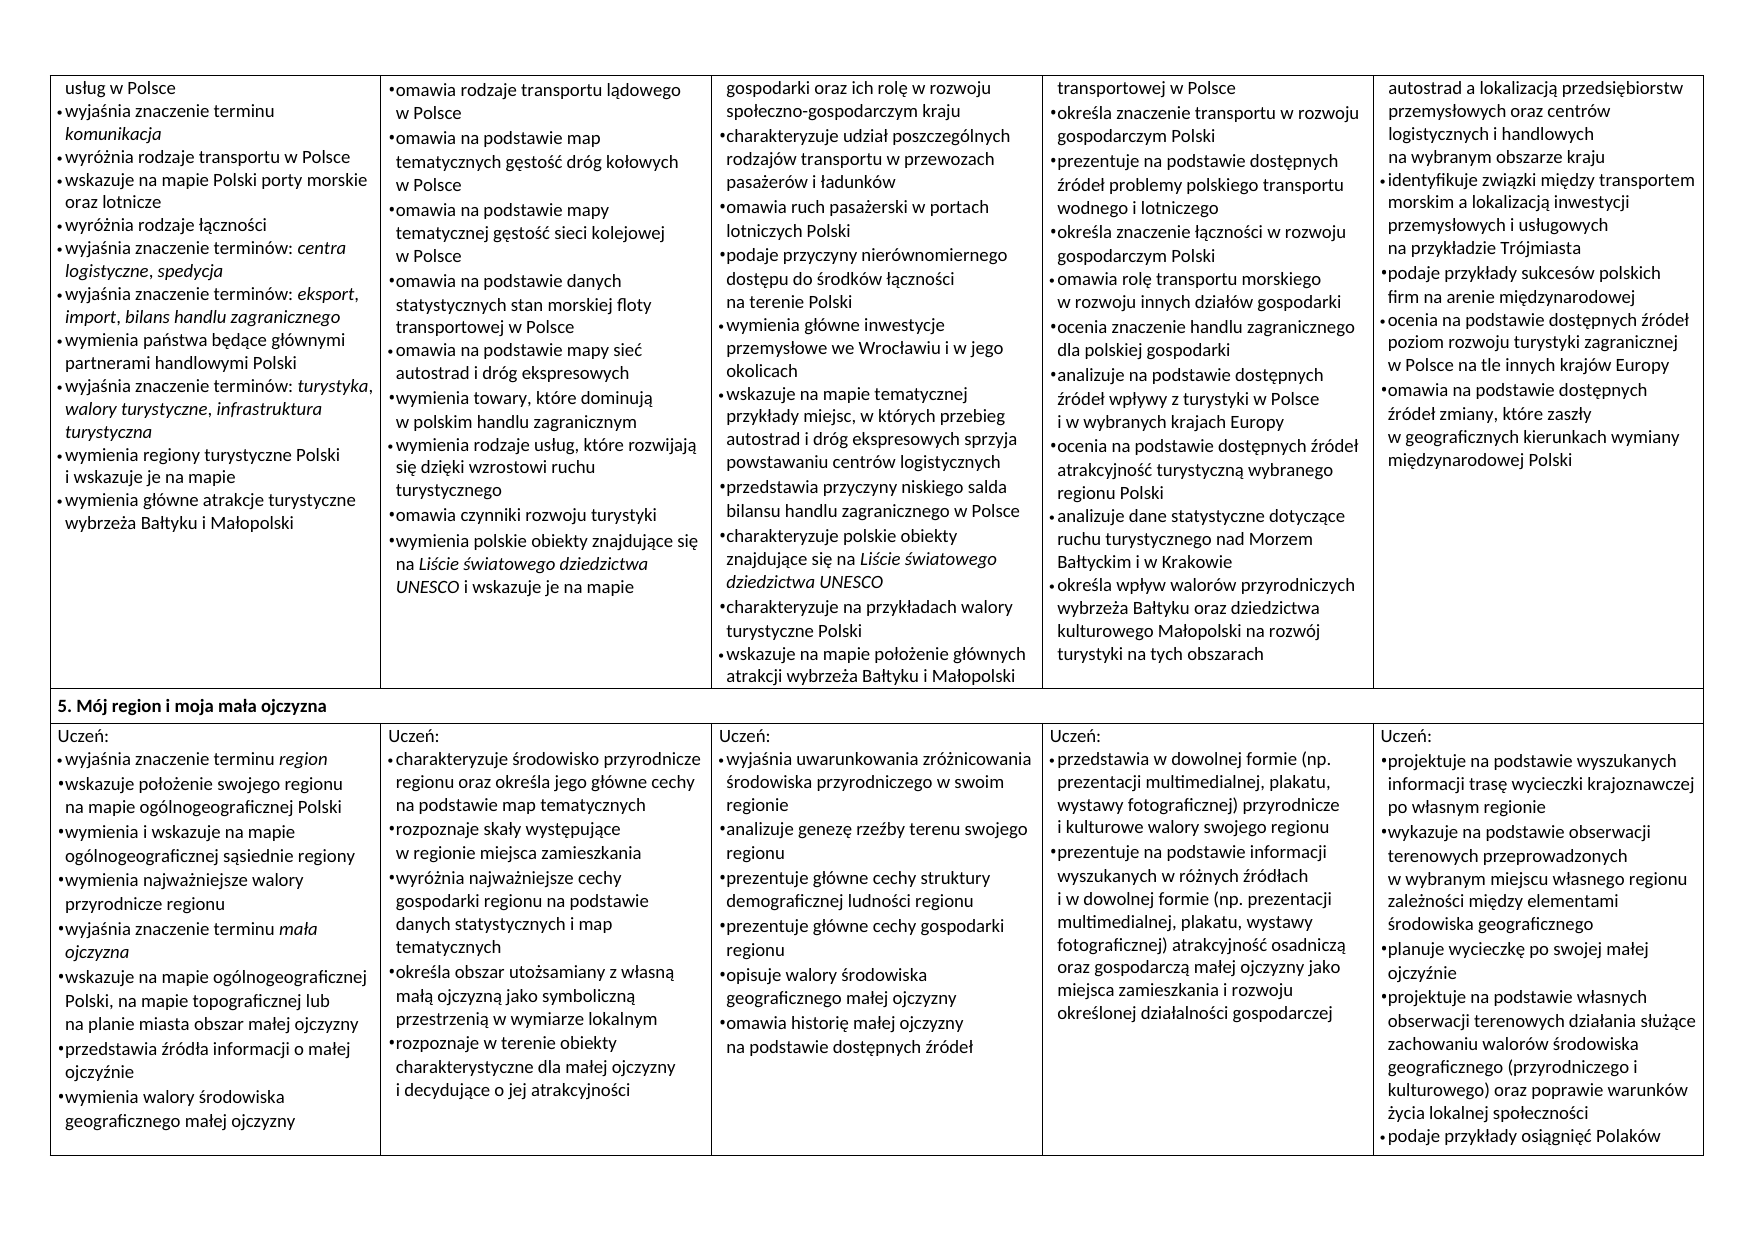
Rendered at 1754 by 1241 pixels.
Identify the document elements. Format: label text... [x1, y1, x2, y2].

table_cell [381, 76, 711, 687]
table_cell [381, 724, 711, 1155]
table_cell 5. Mój region i moja mała ojczyzna [51, 689, 1703, 723]
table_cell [51, 724, 380, 1155]
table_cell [1374, 76, 1703, 687]
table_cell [1374, 724, 1703, 1155]
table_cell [712, 724, 1042, 1155]
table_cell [1043, 724, 1373, 1155]
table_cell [51, 76, 380, 687]
